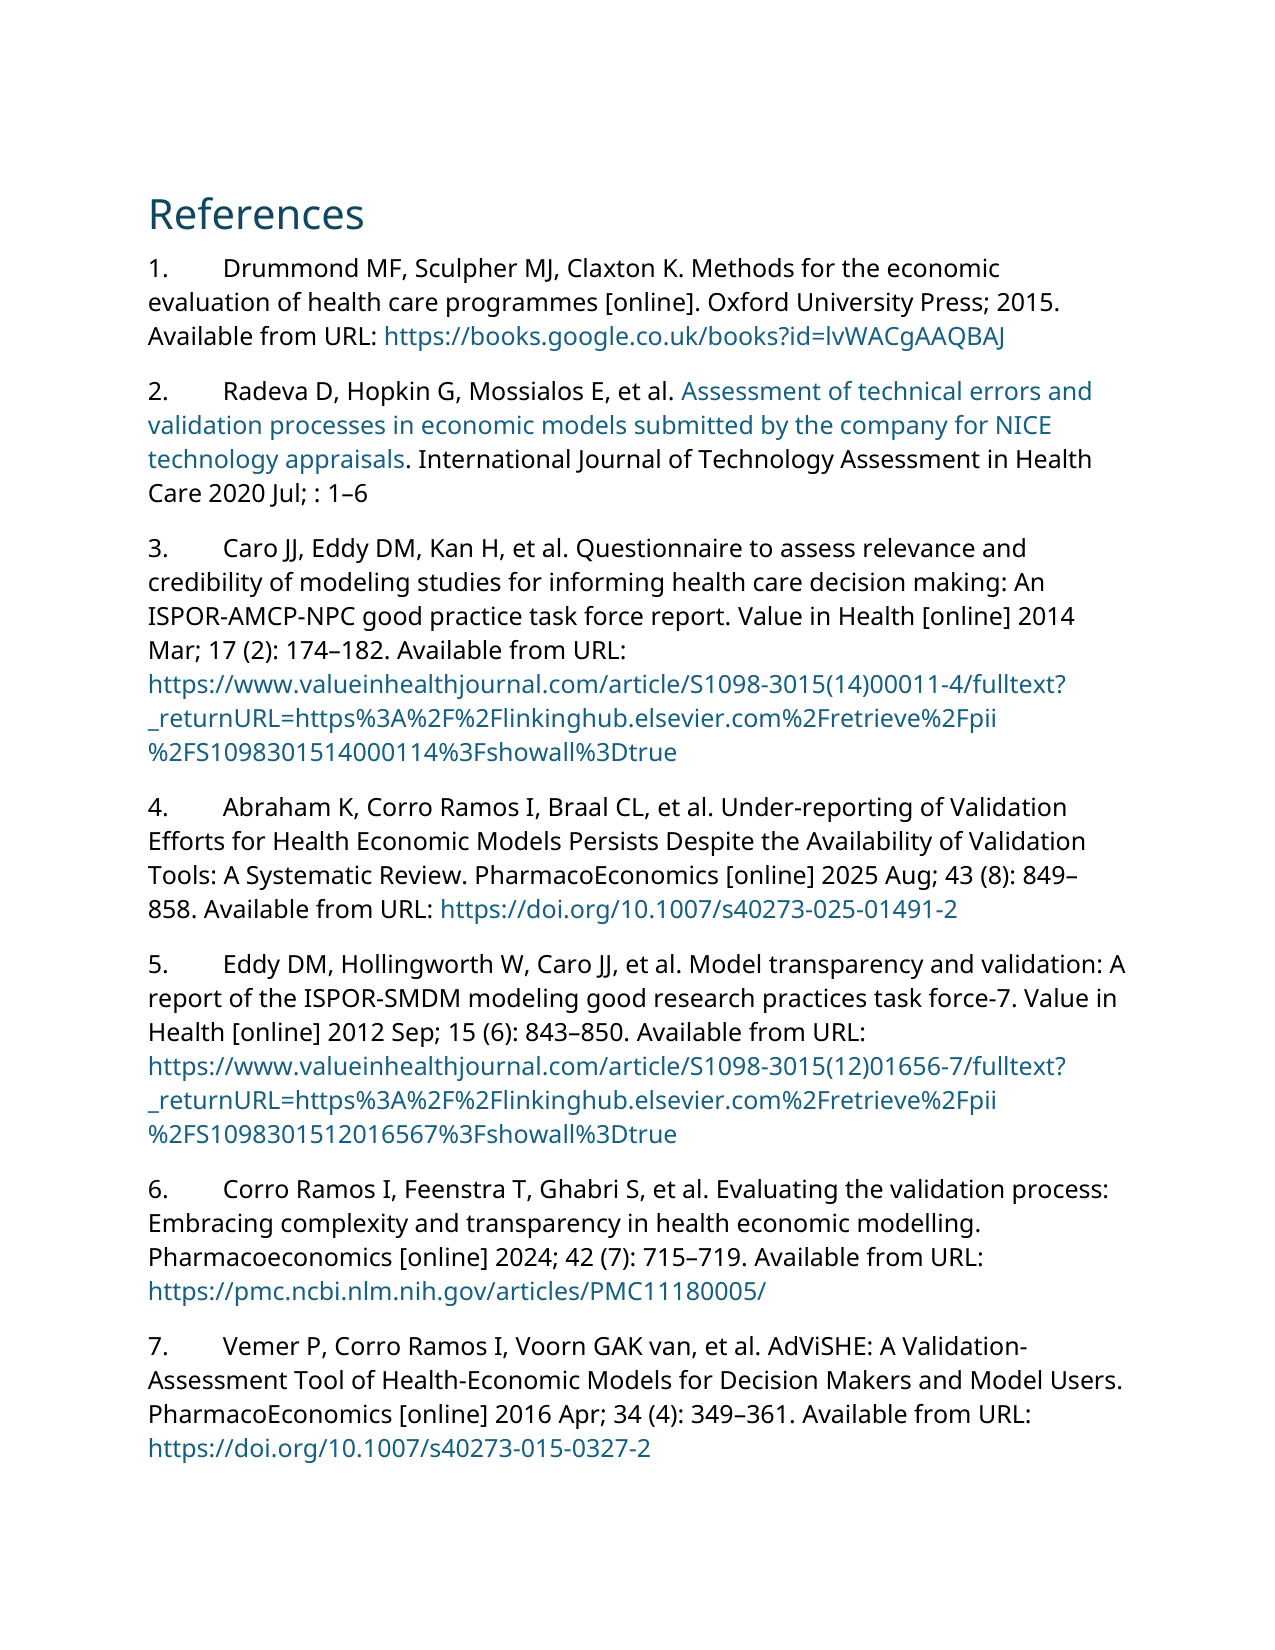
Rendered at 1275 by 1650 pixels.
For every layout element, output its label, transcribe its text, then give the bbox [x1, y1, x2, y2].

text 3. Caro JJ, Eddy DM, Kan H, et al. Questionnaire to assess relevance and credibility of modeling studies for informing health care decision making: An ISPOR-AMCP-NPC good practice task force report. Value in Health [online] 2014 Mar; 17 (2): 174–182. Available from URL: https://www.valueinhealthjournal.com/article/S1098-3015(14)00011-4/fulltext?_returnURL=https%3A%2F%2Flinkinghub.elsevier.com%2Fretrieve%2Fpii%2FS1098301514000114%3Fshowall%3Dtrue [148, 530, 1127, 769]
text 2. Radeva D, Hopkin G, Mossialos E, et al. Assessment of technical errors and validation processes in economic models submitted by the company for NICE technology appraisals. International Journal of Technology Assessment in Health Care 2020 Jul; : 1–6 [148, 373, 1127, 509]
text 6. Corro Ramos I, Feenstra T, Ghabri S, et al. Evaluating the validation process: Embracing complexity and transparency in health economic modelling. Pharmacoeconomics [online] 2024; 42 (7): 715–719. Available from URL: https://pmc.ncbi.nlm.nih.gov/articles/PMC11180005/ [148, 1172, 1127, 1308]
text 4. Abraham K, Corro Ramos I, Braal CL, et al. Under-reporting of Validation Efforts for Health Economic Models Persists Despite the Availability of Validation Tools: A Systematic Review. PharmacoEconomics [online] 2025 Aug; 43 (8): 849–858. Available from URL: https://doi.org/10.1007/s40273-025-01491-2 [148, 789, 1127, 926]
text 1. Drummond MF, Sculpher MJ, Claxton K. Methods for the economic evaluation of health care programmes [online]. Oxford University Press; 2015. Available from URL: https://books.google.co.uk/books?id=lvWACgAAQBAJ [148, 250, 1127, 352]
text 5. Eddy DM, Hollingworth W, Caro JJ, et al. Model transparency and validation: A report of the ISPOR-SMDM modeling good research practices task force-7. Value in Health [online] 2012 Sep; 15 (6): 843–850. Available from URL: https://www.valueinhealthjournal.com/article/S1098-3015(12)01656-7/fulltext?_returnURL=https%3A%2F%2Flinkinghub.elsevier.com%2Fretrieve%2Fpii%2FS1098301512016567%3Fshowall%3Dtrue [148, 947, 1127, 1151]
subtitle References [148, 185, 1127, 242]
text 7. Vemer P, Corro Ramos I, Voorn GAK van, et al. AdViSHE: A Validation-Assessment Tool of Health-Economic Models for Decision Makers and Model Users. PharmacoEconomics [online] 2016 Apr; 34 (4): 349–361. Available from URL: https://doi.org/10.1007/s40273-015-0327-2 [148, 1329, 1127, 1465]
